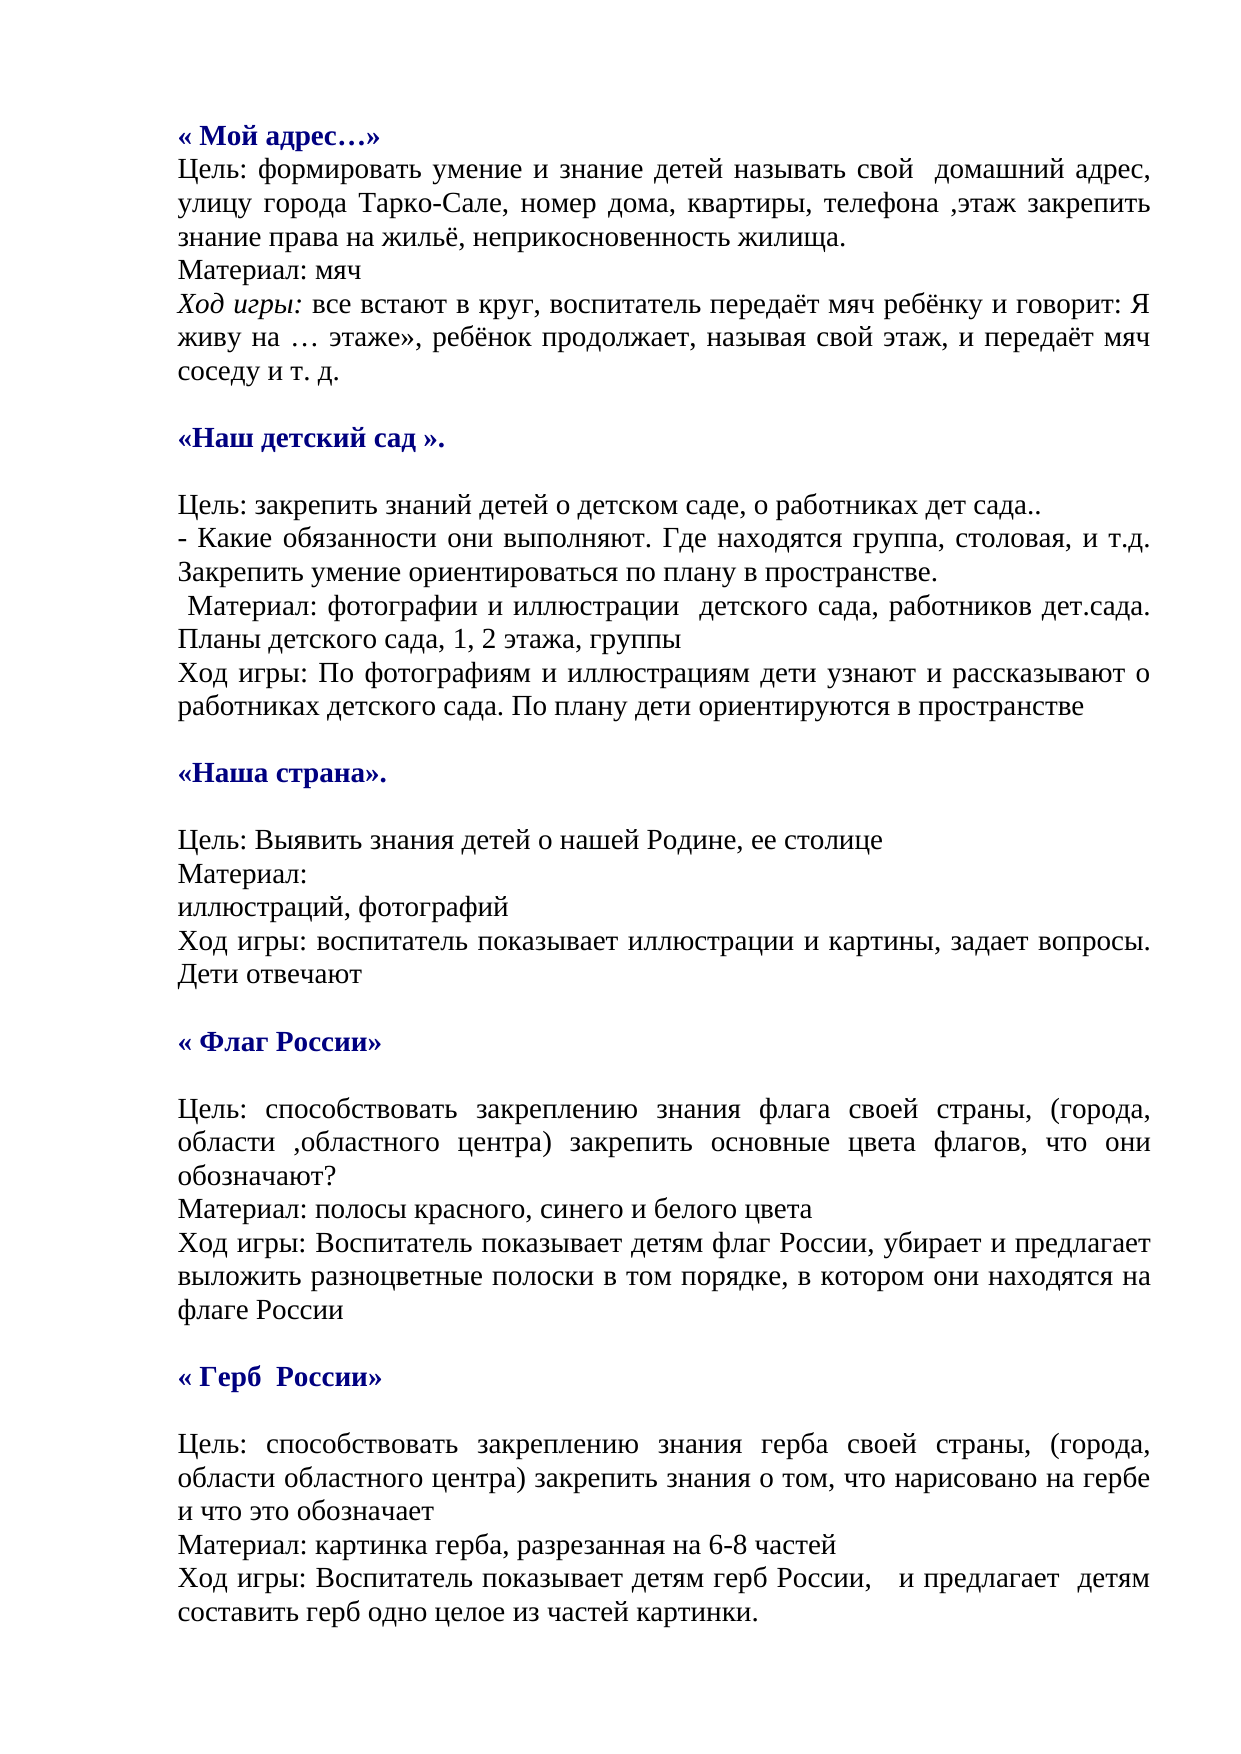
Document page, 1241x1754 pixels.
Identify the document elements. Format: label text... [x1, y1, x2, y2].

text Ход игры: все встают в круг, воспитатель передаёт мяч ребёнку и говорит: Я живу на … этаже», ребёнок продолжает, называя свой этаж, и передаёт мяч соседу и т. д. [177, 286, 1152, 386]
text « Мой адрес…» [177, 118, 1152, 152]
text Цель: способствовать закреплению знания флага своей страны, (города, области ,областного центра) закрепить основные цвета флагов, что они обозначают? [177, 1091, 1152, 1191]
text « Герб России» [177, 1359, 1152, 1393]
text Материал: полосы красного, синего и белого цвета [177, 1191, 1152, 1225]
text «Наша страна». [177, 755, 1152, 789]
text Материал: фотографии и иллюстрации детского сада, работников дет.сада. Планы детского сада, 1, 2 этажа, группы [177, 588, 1152, 655]
text Ход игры: Воспитатель показывает детям герб России, и предлагает детям составить герб одно целое из частей картинки. [177, 1560, 1152, 1627]
text Цель: Выявить знания детей о нашей Родине, ее столице [177, 789, 1152, 856]
text Материал: мяч [177, 252, 1152, 286]
text Цель: формировать умение и знание детей называть свой домашний адрес, улицу города Тарко-Сале, номер дома, квартиры, телефона ,этаж закрепить знание права на жильё, неприкосновенность жилища. [177, 152, 1152, 252]
text Цель: способствовать закреплению знания герба своей страны, (города, области областного центра) закрепить знания о том, что нарисовано на гербе и что это обозначает [177, 1426, 1152, 1527]
text Ход игры: воспитатель показывает иллюстрации и картины, задает вопросы. Дети отвечают [177, 923, 1152, 990]
text « Флаг России» [177, 1024, 1152, 1057]
text Ход игры: Воспитатель показывает детям флаг России, убирает и предлагает выложить разноцветные полоски в том порядке, в котором они находятся на флаге России [177, 1225, 1152, 1326]
text иллюстраций, фотографий [177, 889, 1152, 923]
text «Наш детский сад ». [177, 420, 1152, 453]
text Материал: картинка герба, разрезанная на 6-8 частей [177, 1527, 1152, 1560]
text - Какие обязанности они выполняют. Где находятся группа, столовая, и т.д. Закрепить умение ориентироваться по плану в пространстве. [177, 521, 1152, 588]
text Цель: закрепить знаний детей о детском саде, о работниках дет сада.. [177, 487, 1152, 521]
text Материал: [177, 856, 1152, 889]
text Ход игры: По фотографиям и иллюстрациям дети узнают и рассказывают о работниках детского сада. По плану дети ориентируются в пространстве [177, 655, 1152, 722]
